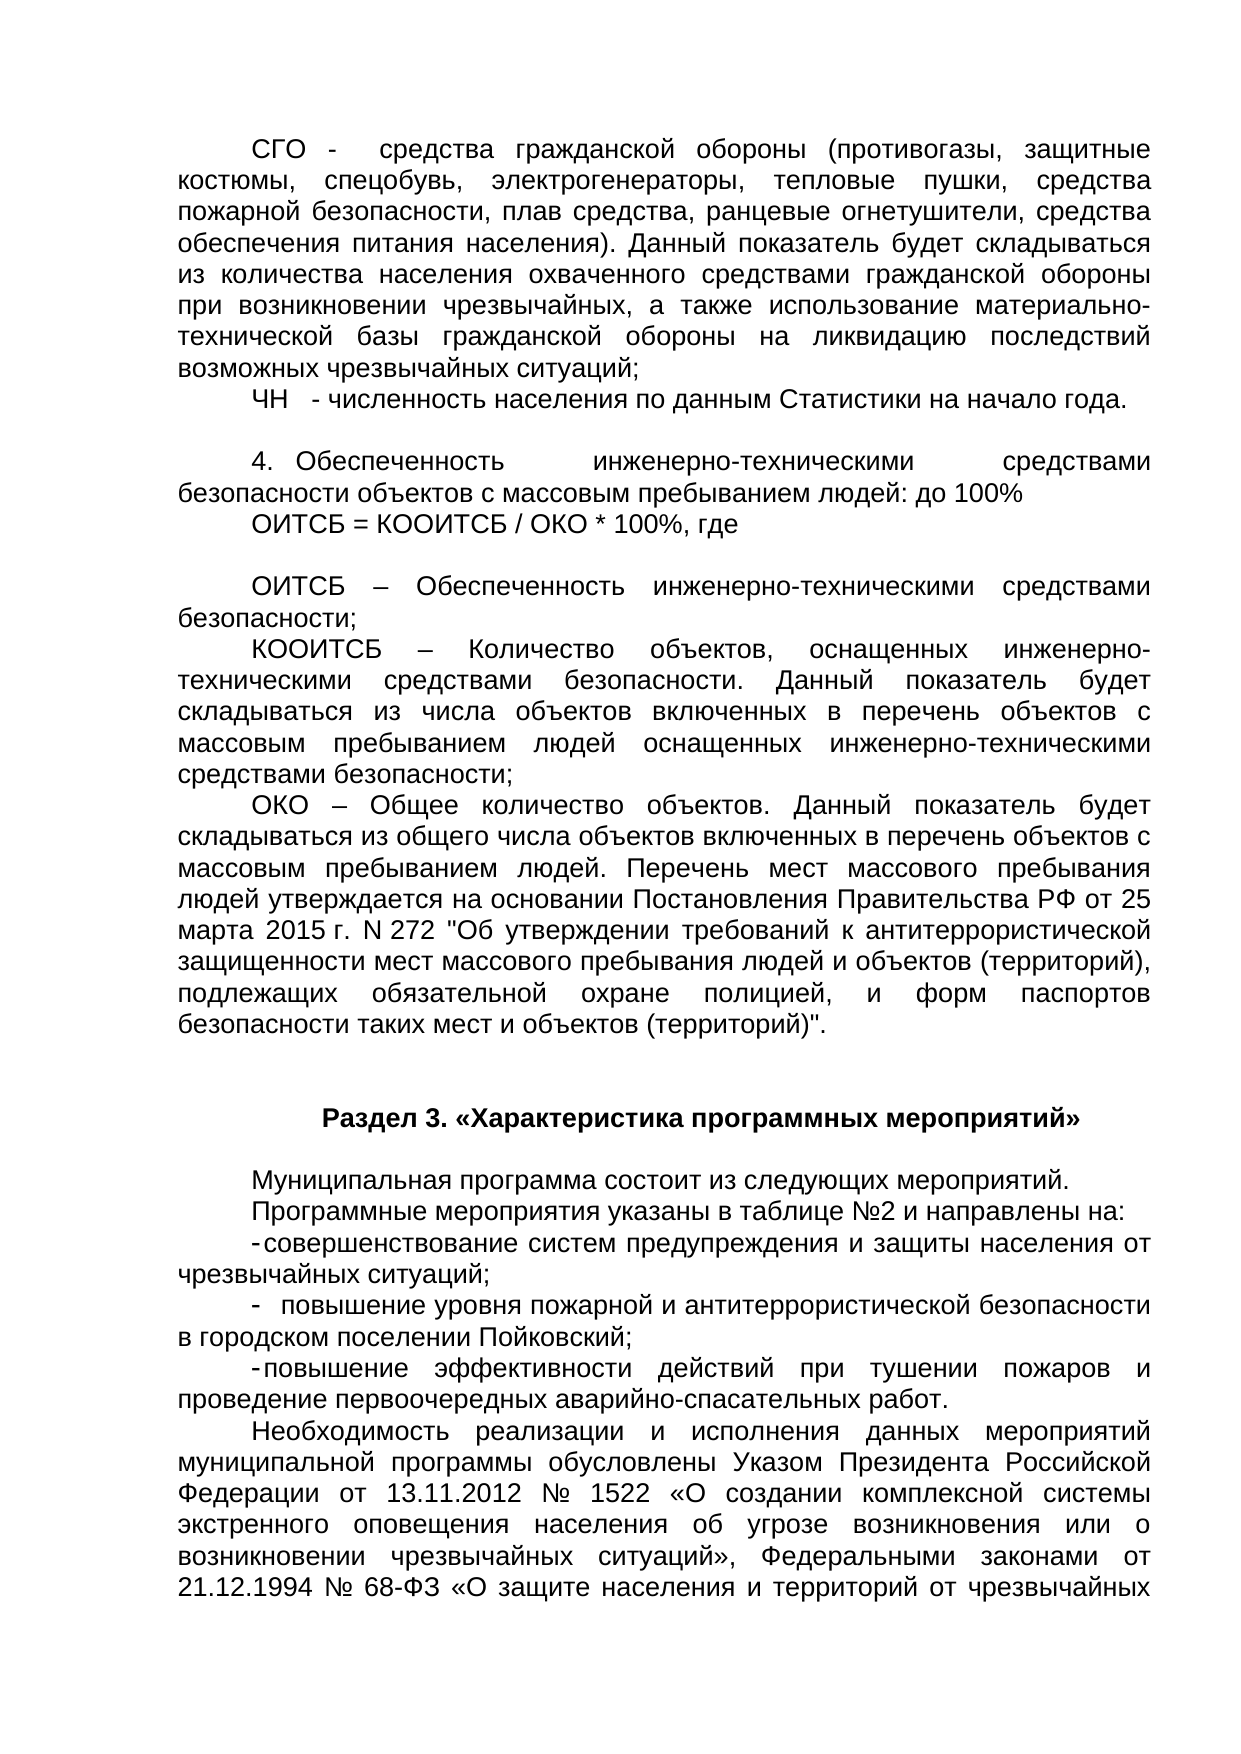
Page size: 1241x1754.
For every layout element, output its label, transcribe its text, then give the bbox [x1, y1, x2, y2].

text Раздел 3. «Характеристика программных мероприятий» [177, 1102, 1152, 1133]
text Программные мероприятия указаны в таблице №2 и направлены на: [177, 1195, 1152, 1227]
list ОИТСБ = КООИТСБ / ОКО * 100%, где [177, 508, 1152, 539]
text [177, 1414, 1152, 1602]
list КООИТСБ – Количество объектов, оснащенных инженерно-техническими средствами безопасности. Данный показатель будет складываться из числа объектов включенных в перечень объектов с массовым пребыванием людей оснащенных инженерно-техническими средствами безопасности; [177, 633, 1152, 789]
text ЧН - численность населения по данным Статистики на начало года. [177, 383, 1152, 414]
list повышение эффективности действий при тушении пожаров и проведение первоочередных аварийно-спасательных работ. [177, 1352, 1152, 1414]
list ОИТСБ – Обеспеченность инженерно-техническими средствами безопасности; [177, 570, 1152, 633]
list ОКО – Общее количество объектов. Данный показатель будет складываться из общего числа объектов включенных в перечень объектов с массовым пребыванием людей. Перечень мест массового пребывания людей утверждается на основании Постановления Правительства РФ от 25 марта 2015 г. N 272 "Об утверждении требований к антитеррористической защищенности мест массового пребывания людей и объектов (территорий), подлежащих обязательной охране полицией, и форм паспортов безопасности таких мест и объектов (территорий)". [177, 789, 1152, 1039]
text Муниципальная программа состоит из следующих мероприятий. [177, 1164, 1152, 1195]
list повышение уровня пожарной и антитеррористической безопасности в городском поселении Пойковский; [177, 1289, 1152, 1352]
list совершенствование систем предупреждения и защиты населения от чрезвычайных ситуаций; [177, 1227, 1152, 1289]
list Обеспеченность инженерно-техническими средствами безопасности объектов с массовым пребыванием людей: до 100% [177, 445, 1152, 508]
text СГО - средства гражданской обороны (противогазы, защитные костюмы, спецобувь, электрогенераторы, тепловые пушки, средства пожарной безопасности, плав средства, ранцевые огнетушители, средства обеспечения питания населения). Данный показатель будет складываться из количества населения охваченного средствами гражданской обороны при возникновении чрезвычайных, а также использование материально-технической базы гражданской обороны на ликвидацию последствий возможных чрезвычайных ситуаций; [177, 133, 1152, 383]
